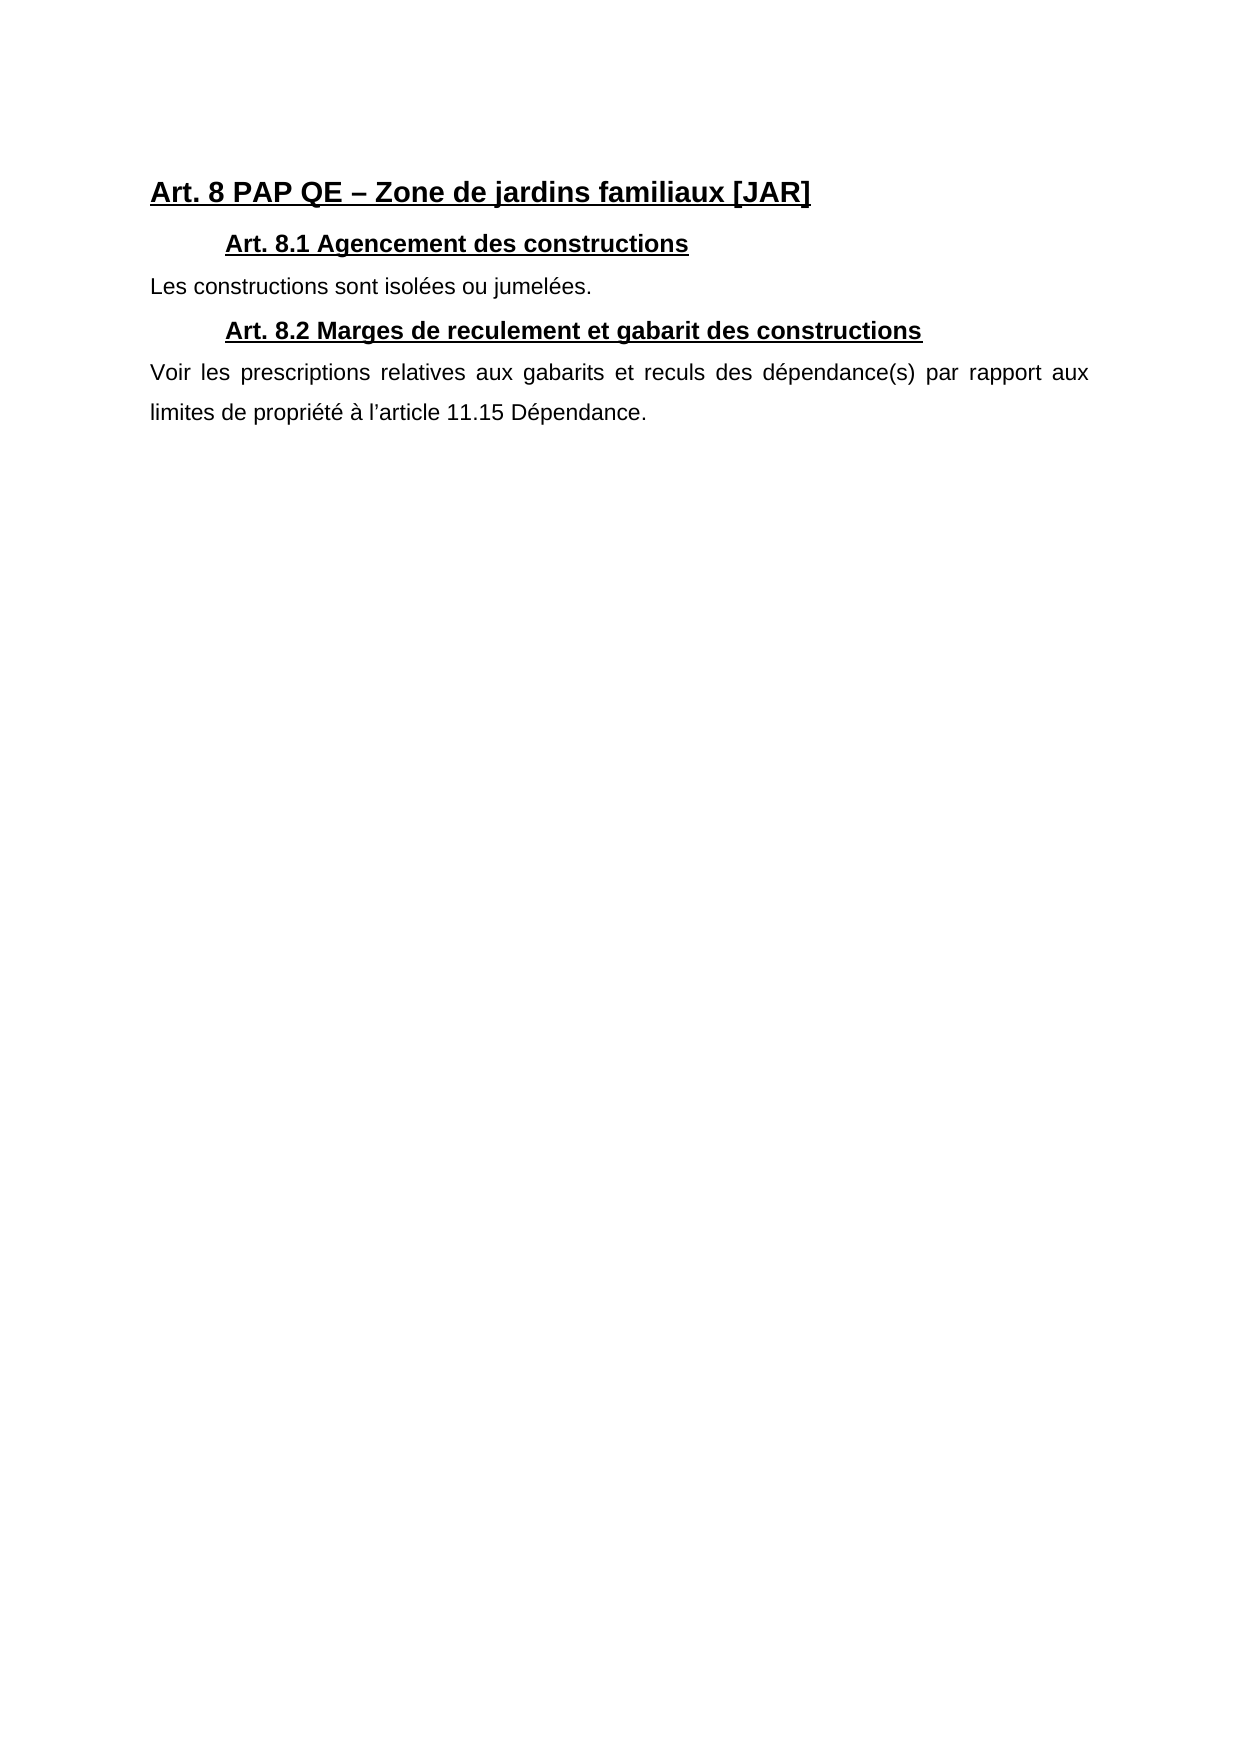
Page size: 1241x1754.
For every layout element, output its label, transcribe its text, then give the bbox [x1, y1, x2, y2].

subtitle Art. 8 PAP QE – Zone de jardins familiaux [JAR] [150, 175, 1090, 208]
subtitle Art. 8.1 Agencement des constructions [225, 229, 1090, 258]
subtitle Art. 8.2 Marges de reculement et gabarit des constructions [225, 316, 1090, 345]
text Les constructions sont isolées ou jumelées. [150, 273, 1090, 299]
text Voir les prescriptions relatives aux gabarits et reculs des dépendance(s) par rapport aux limites de propriété à l’article 11.15 Dépendance. [150, 359, 1090, 425]
